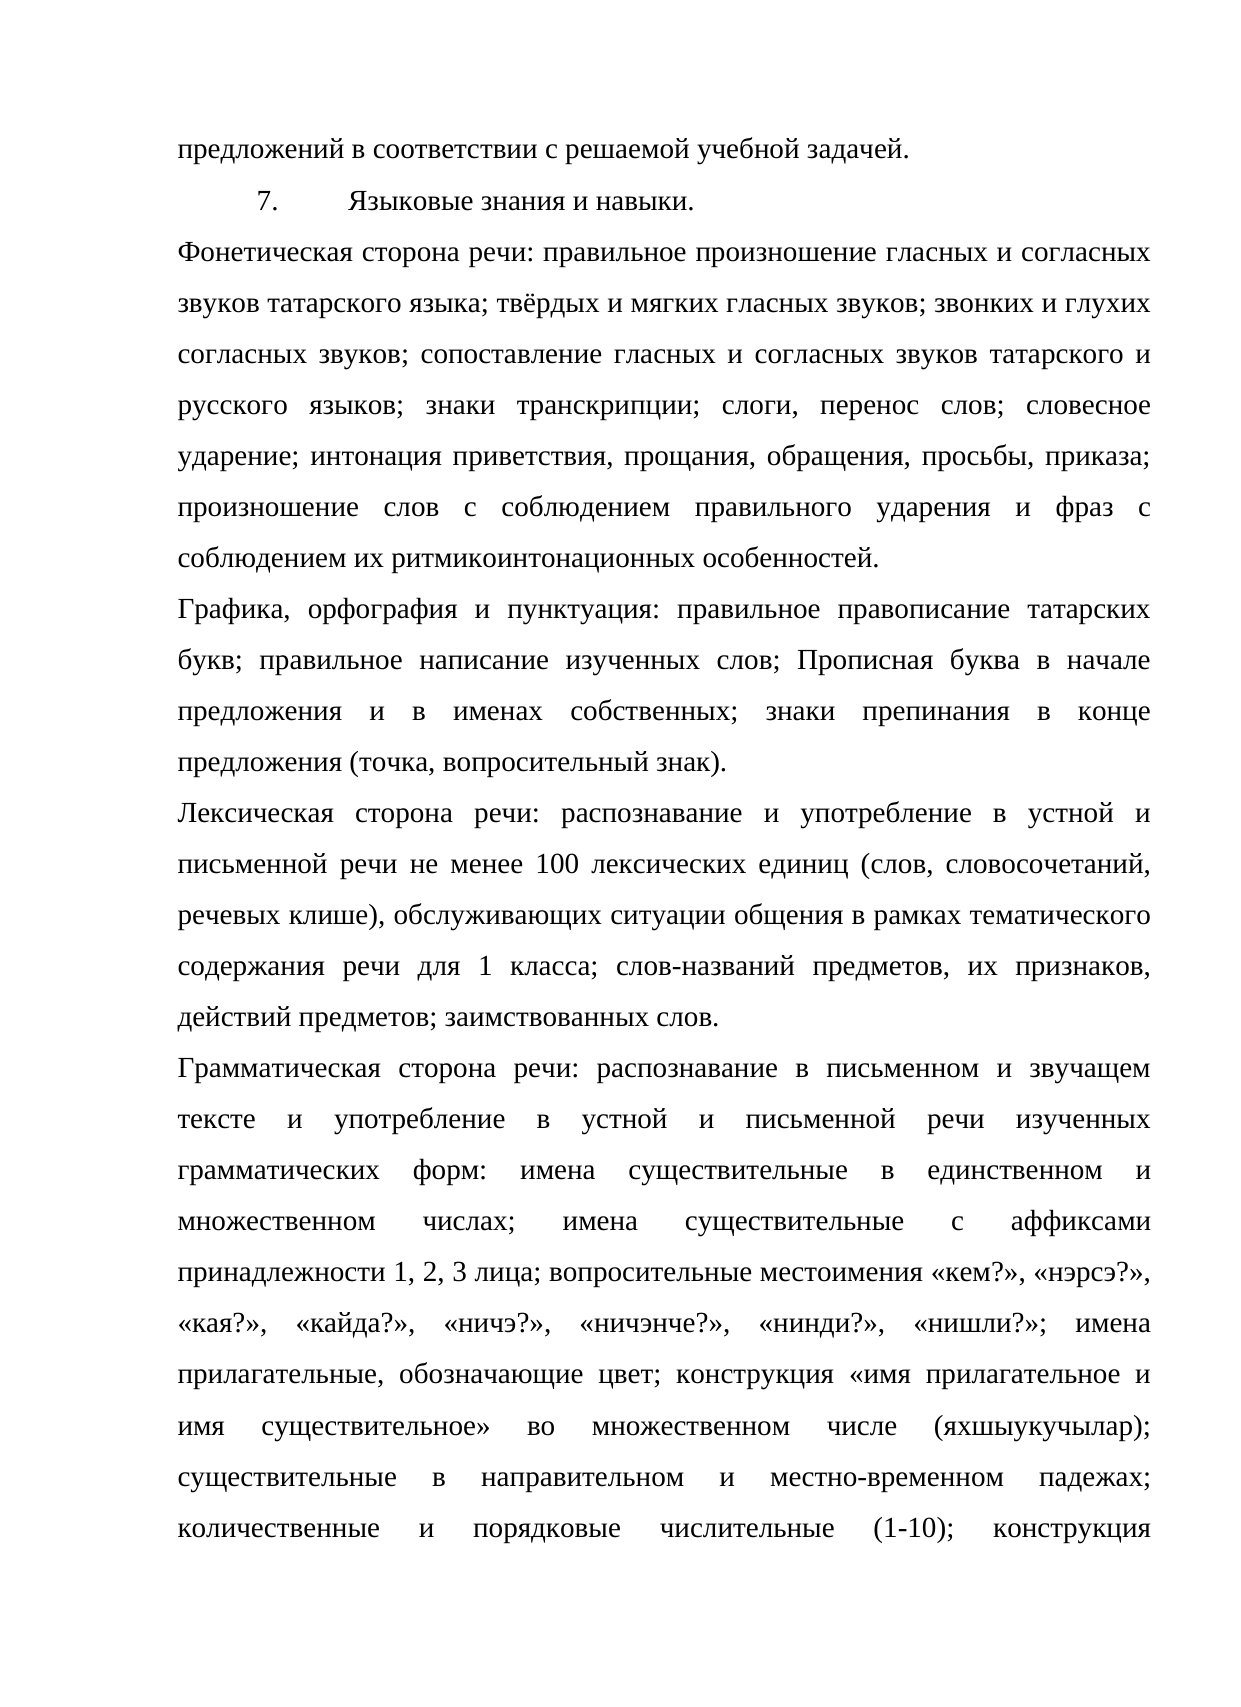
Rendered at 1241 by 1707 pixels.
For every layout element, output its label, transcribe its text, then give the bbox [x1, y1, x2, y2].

text Лексическая сторона речи: распознавание и употребление в устной и письменной речи не менее 100 лексических единиц (слов, словосочетаний, речевых клише), обслуживающих ситуации общения в рамках тематического содержания речи для 1 класса; слов-названий предметов, их признаков, действий предметов; заимствованных слов. [177, 782, 1152, 1037]
list Языковые знания и навыки. [177, 169, 1152, 220]
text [177, 1037, 1152, 1547]
text Графика, орфография и пунктуация: правильное правописание татарских букв; правильное написание изученных слов; Прописная буква в начале предложения и в именах собственных; знаки препинания в конце предложения (точка, вопросительный знак). [177, 577, 1152, 782]
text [177, 118, 1152, 169]
text Фонетическая сторона речи: правильное произношение гласных и согласных звуков татарского языка; твёрдых и мягких гласных звуков; звонких и глухих согласных звуков; сопоставление гласных и согласных звуков татарского и русского языков; знаки транскрипции; слоги, перенос слов; словесное ударение; интонация приветствия, прощания, обращения, просьбы, приказа; произношение слов с соблюдением правильного ударения и фраз с соблюдением их ритмикоинтонационных особенностей. [177, 220, 1152, 577]
